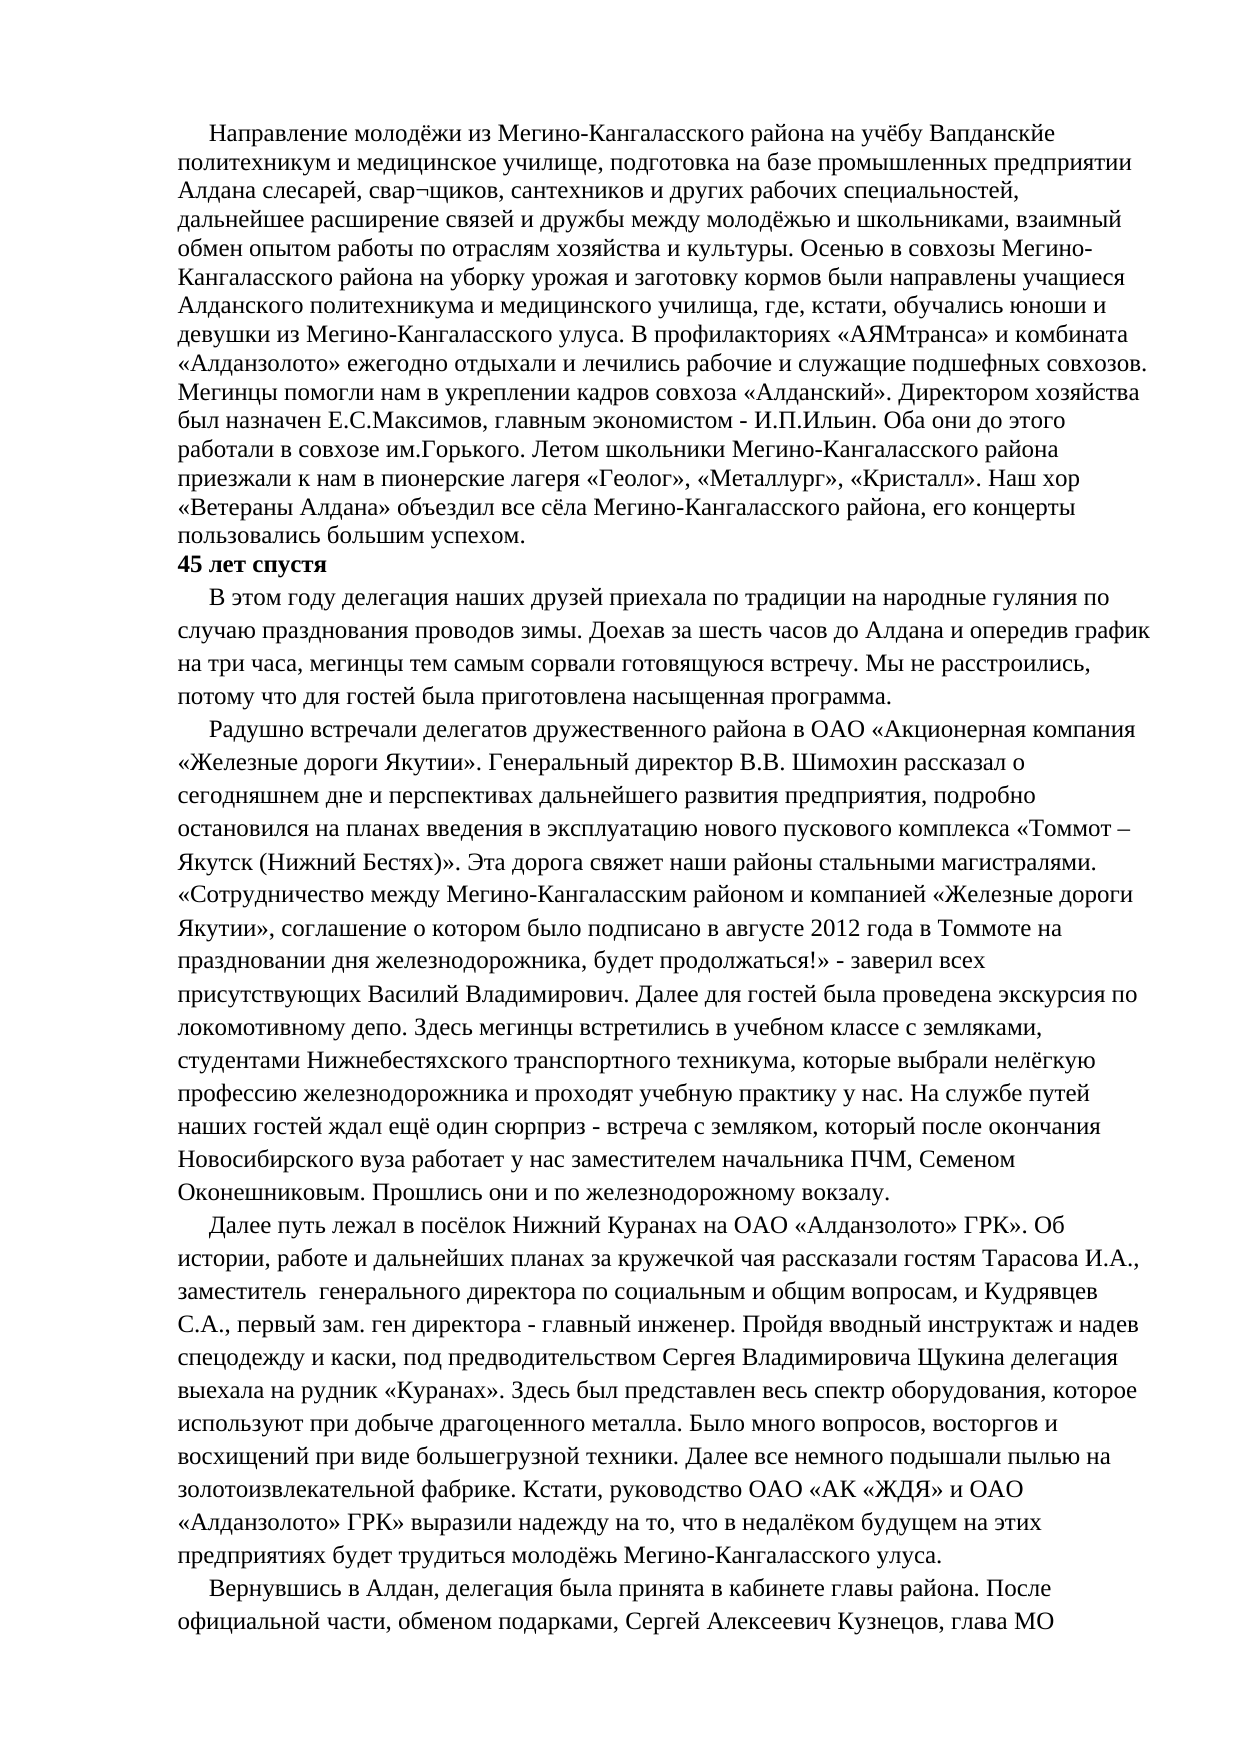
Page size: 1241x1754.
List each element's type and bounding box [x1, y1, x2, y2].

text [177, 118, 1152, 549]
text [177, 549, 1152, 1635]
